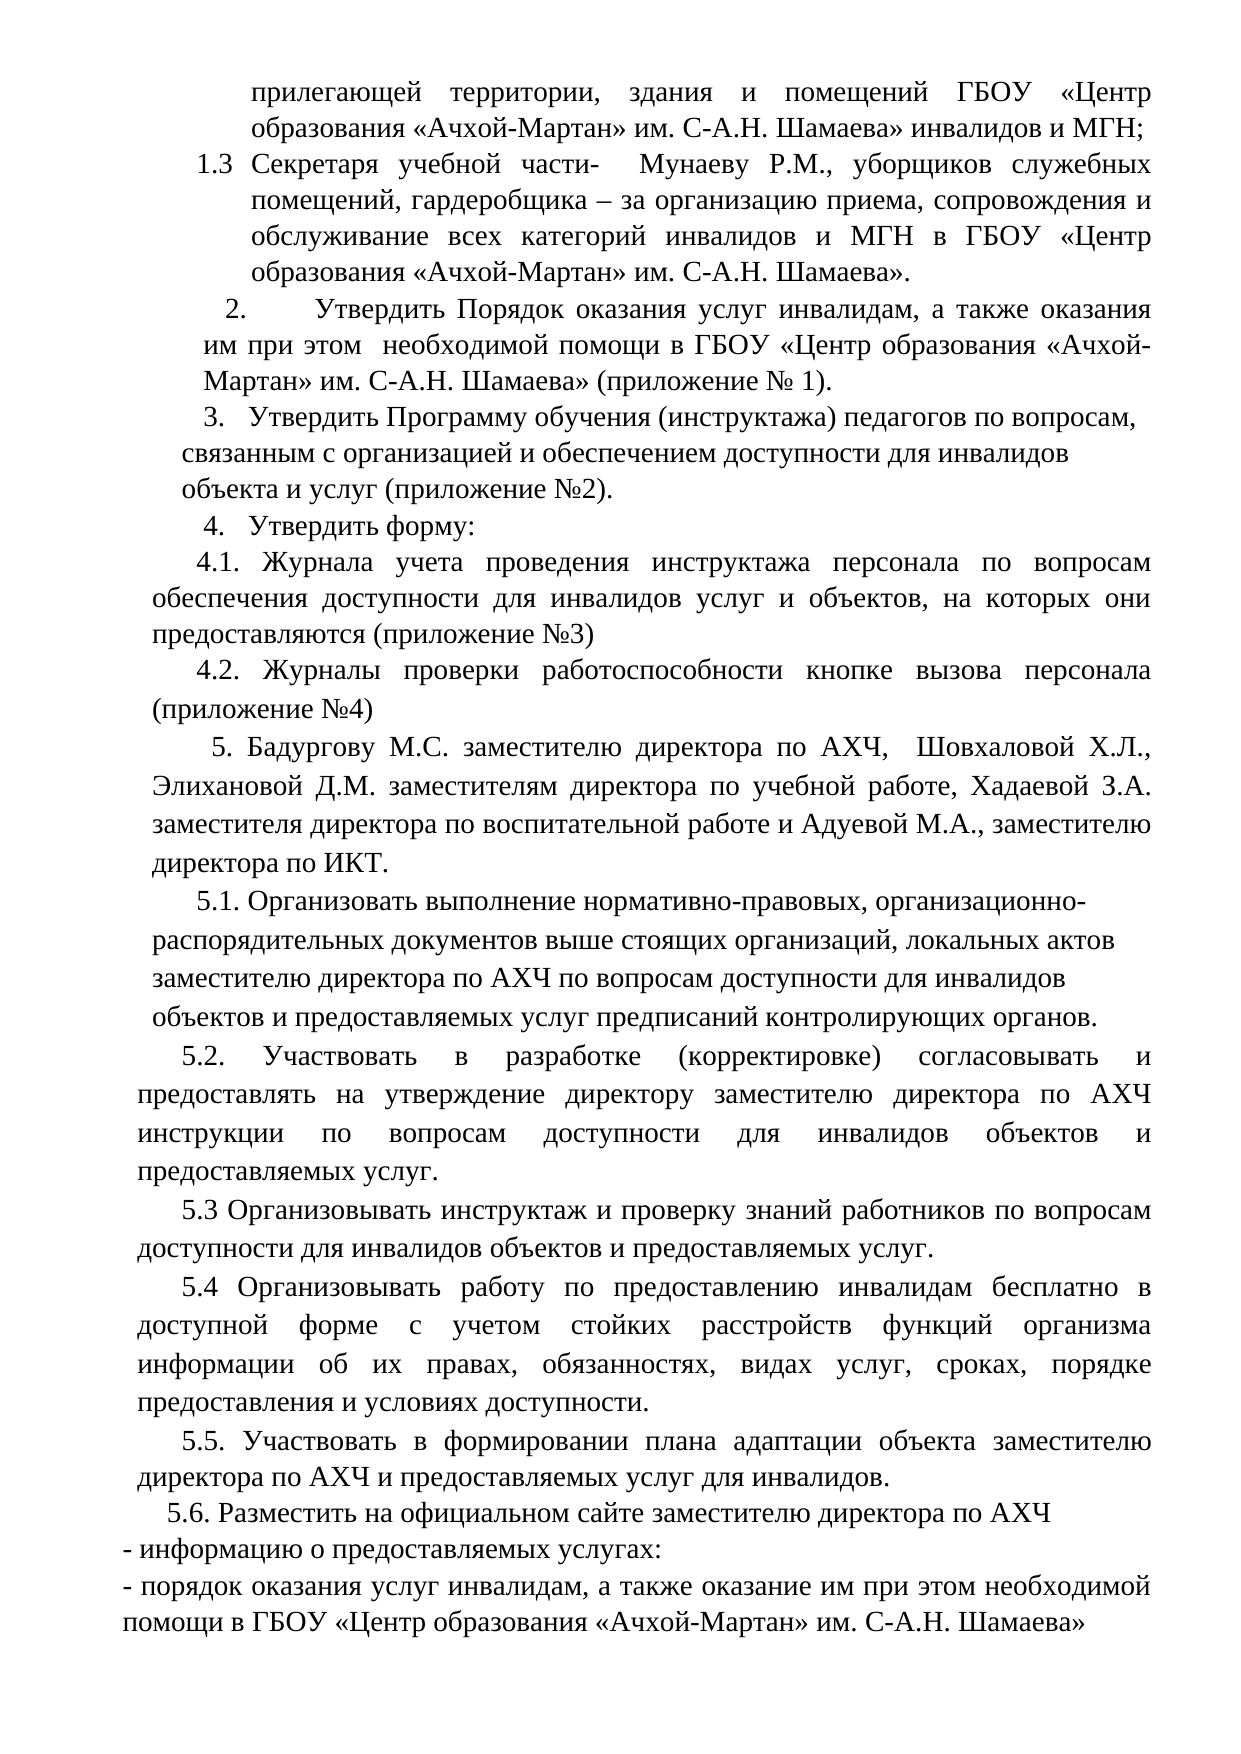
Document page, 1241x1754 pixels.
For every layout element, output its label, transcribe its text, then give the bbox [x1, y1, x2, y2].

list Утвердить Программу обучения (инструктажа) педагогов по вопросам, связанным с организацией и обеспечением доступности для инвалидов объекта и услуг (приложение №2). [181, 399, 1152, 505]
text 5.3 Организовывать инструктаж и проверку знаний работников по вопросам доступности для инвалидов объектов и предоставляемых услуг. [137, 1192, 1152, 1264]
text 4.2. Журналы проверки работоспособности кнопке вызова персонала (приложение №4) [152, 652, 1152, 724]
list Утвердить форму: [181, 508, 1152, 541]
text 4.1. Журнала учета проведения инструктажа персонала по вопросам обеспечения доступности для инвалидов услуг и объектов, на которых они предоставляются (приложение №3) [152, 544, 1152, 649]
text 5.5. Участвовать в формировании плана адаптации объекта заместителю директора по АХЧ и предоставляемых услуг для инвалидов. [137, 1423, 1152, 1493]
text 5. Бадургову М.С. заместителю директора по АХЧ, Шовхаловой Х.Л., Элихановой Д.М. заместителям директора по учебной работе, Хадаевой З.А. заместителя директора по воспитательной работе и Адуевой М.А., заместителю директора по ИКТ. [152, 729, 1152, 878]
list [196, 74, 1152, 143]
text 5.6. Разместить на официальном сайте заместителю директора по АХЧ [122, 1495, 1152, 1529]
list Утвердить Порядок оказания услуг инвалидам, а также оказания им при этом необходимой помощи в ГБОУ «Центр образования «Ачхой-Мартан» им. С-А.Н. Шамаева» (приложение № 1). [203, 291, 1152, 397]
list Секретаря учебной части- Мунаеву Р.М., уборщиков служебных помещений, гардеробщика – за организацию приема, сопровождения и обслуживание всех категорий инвалидов и МГН в ГБОУ «Центр образования «Ачхой-Мартан» им. С-А.Н. Шамаева». [196, 146, 1152, 288]
text - информацию о предоставляемых услугах: [122, 1531, 1152, 1565]
text 5.4 Организовывать работу по предоставлению инвалидам бесплатно в доступной форме с учетом стойких расстройств функций организма информации об их правах, обязанностях, видах услуг, сроках, порядке предоставления и условиях доступности. [137, 1269, 1152, 1418]
text 5.1. Организовать выполнение нормативно-правовых, организационно-распорядительных документов выше стоящих организаций, локальных актов заместителю директора по АХЧ по вопросам доступности для инвалидов объектов и предоставляемых услуг предписаний контролирующих органов. [152, 883, 1152, 1033]
text - порядок оказания услуг инвалидам, а также оказание им при этом необходимой помощи в ГБОУ «Центр образования «Ачхой-Мартан» им. С-А.Н. Шамаева» [122, 1568, 1152, 1637]
text 5.2. Участвовать в разработке (корректировке) согласовывать и предоставлять на утверждение директору заместителю директора по АХЧ инструкции по вопросам доступности для инвалидов объектов и предоставляемых услуг. [137, 1038, 1152, 1187]
